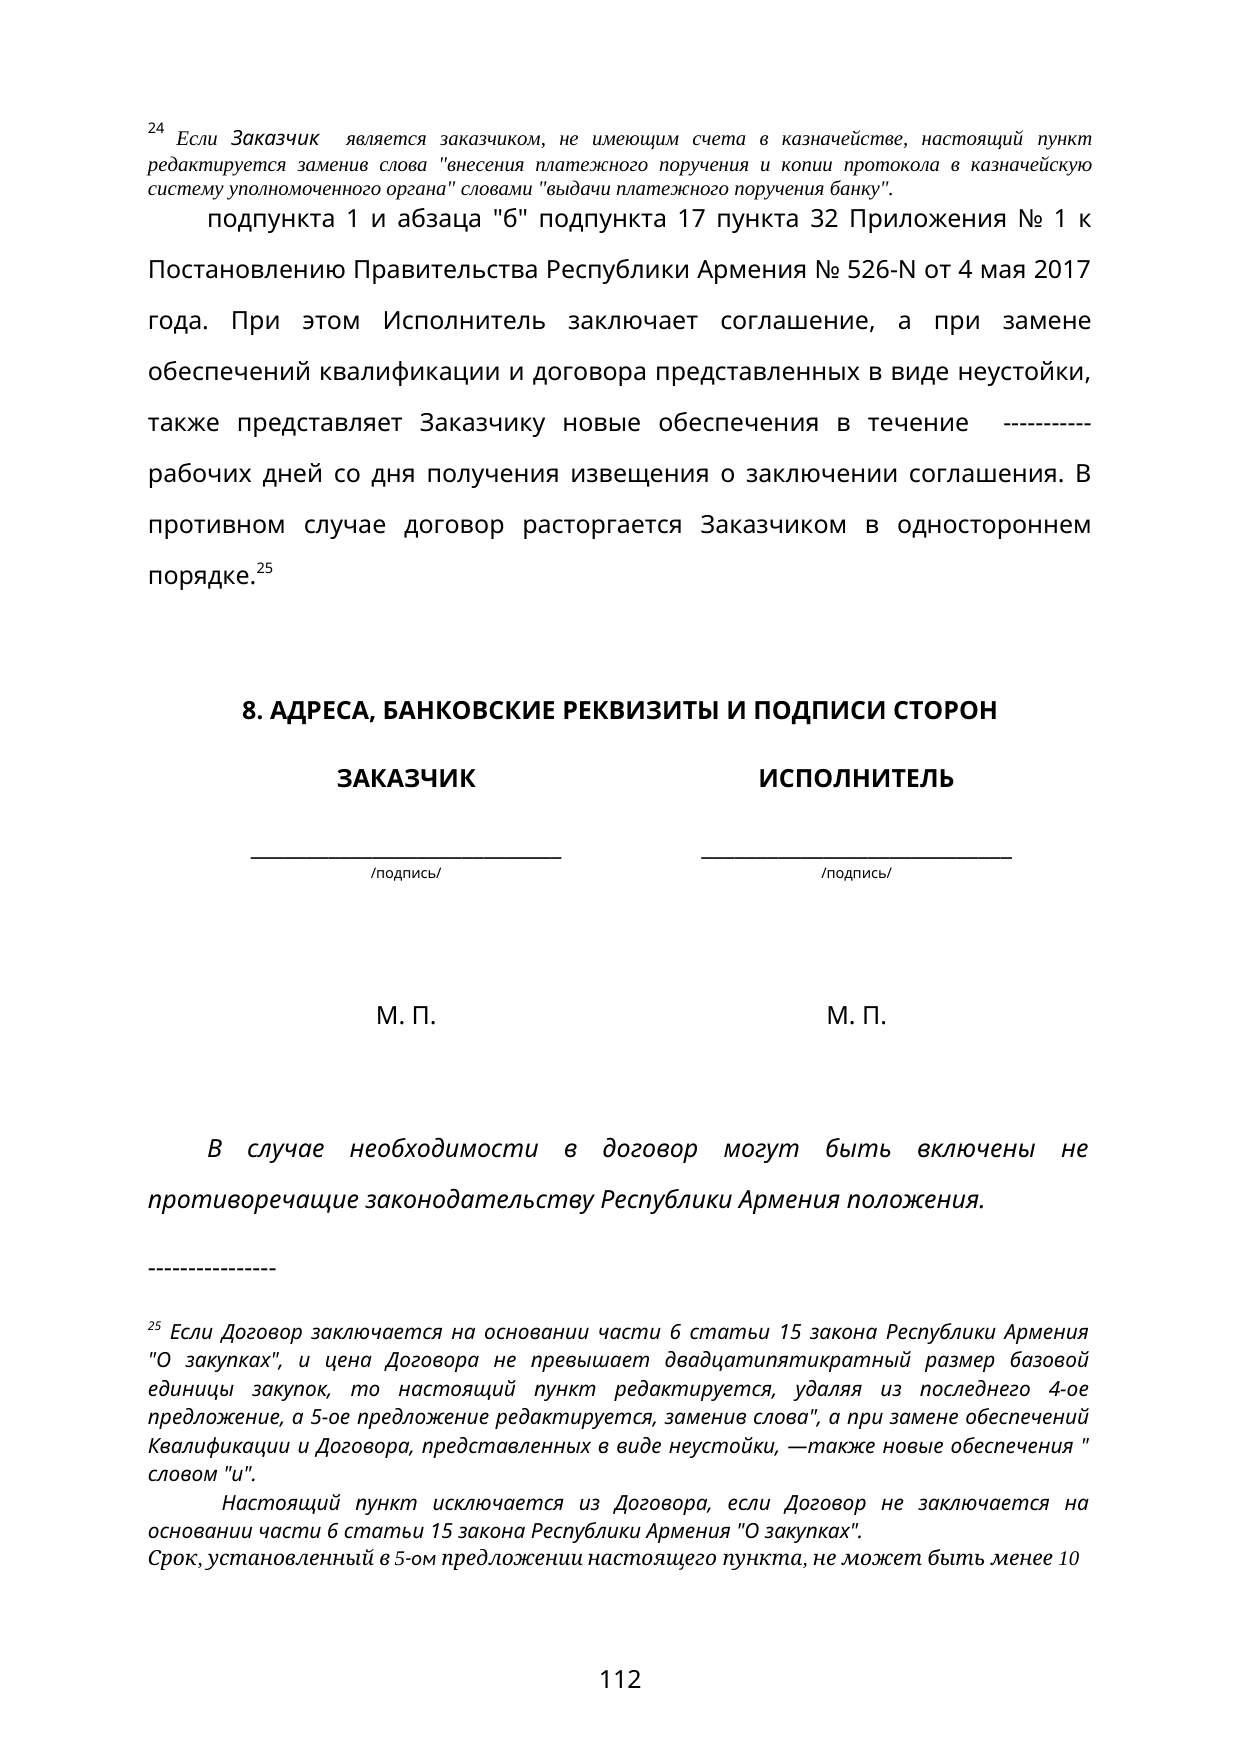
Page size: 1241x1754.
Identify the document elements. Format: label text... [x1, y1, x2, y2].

text ---------------- [148, 1249, 1092, 1283]
text подпункта 1 и абзаца "б" подпункта 17 пункта 32 Приложения № 1 к Постановлению Правительства Республики Армения № 526-N от 4 мая 2017 года. При этом Исполнитель заключает соглашение, а при замене обеспечений квалификации и договора представленных в виде неустойки, также представляет Заказчику новые обеспечения в течение ----------- рабочих дней со дня получения извещения о заключении соглашения. В противном случае договор расторгается Заказчиком в одностороннем порядке.25 [148, 200, 1092, 592]
table_header ИСПОЛНИТЕЛЬ ____________________________ /подпись/ М. П. [642, 761, 1071, 1063]
text Настоящий пункт исключается из Договора, если Договор не заключается на основании части 6 статьи 15 закона Республики Армения "О закупках". [148, 1488, 1092, 1545]
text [148, 1545, 1092, 1570]
text 24 Если Заказчик является заказчиком, не имеющим счета в казначействе, настоящий пункт редактируется заменив слова "внесения платежного поручения и копии протокола в казначейскую систему уполномоченного органа" словами "выдачи платежного поручения банку". [148, 118, 1092, 200]
table_header ЗАКАЗЧИК ____________________________ /подпись/ М. П. [170, 761, 642, 1063]
text 25 Если Договор заключается на основании части 6 статьи 15 закона Республики Армения "О закупках", и цена Договора не превышает двадцатипятикратный размер базовой единицы закупок, то настоящий пункт редактируется, удаляя из последнего 4-ое предложение, а 5-ое предложение редактируется, заменив слова", а при замене обеспечений Квалификации и Договора, представленных в виде неустойки, —также новые обеспечения " словом "и". [148, 1317, 1092, 1488]
text В случае необходимости в договор могут быть включены не противоречащие законодательству Республики Армения положения. [148, 1131, 1092, 1216]
text 8. АДРЕСА, БАНКОВСКИЕ РЕКВИЗИТЫ И ПОДПИСИ СТОРОН [148, 693, 1092, 727]
